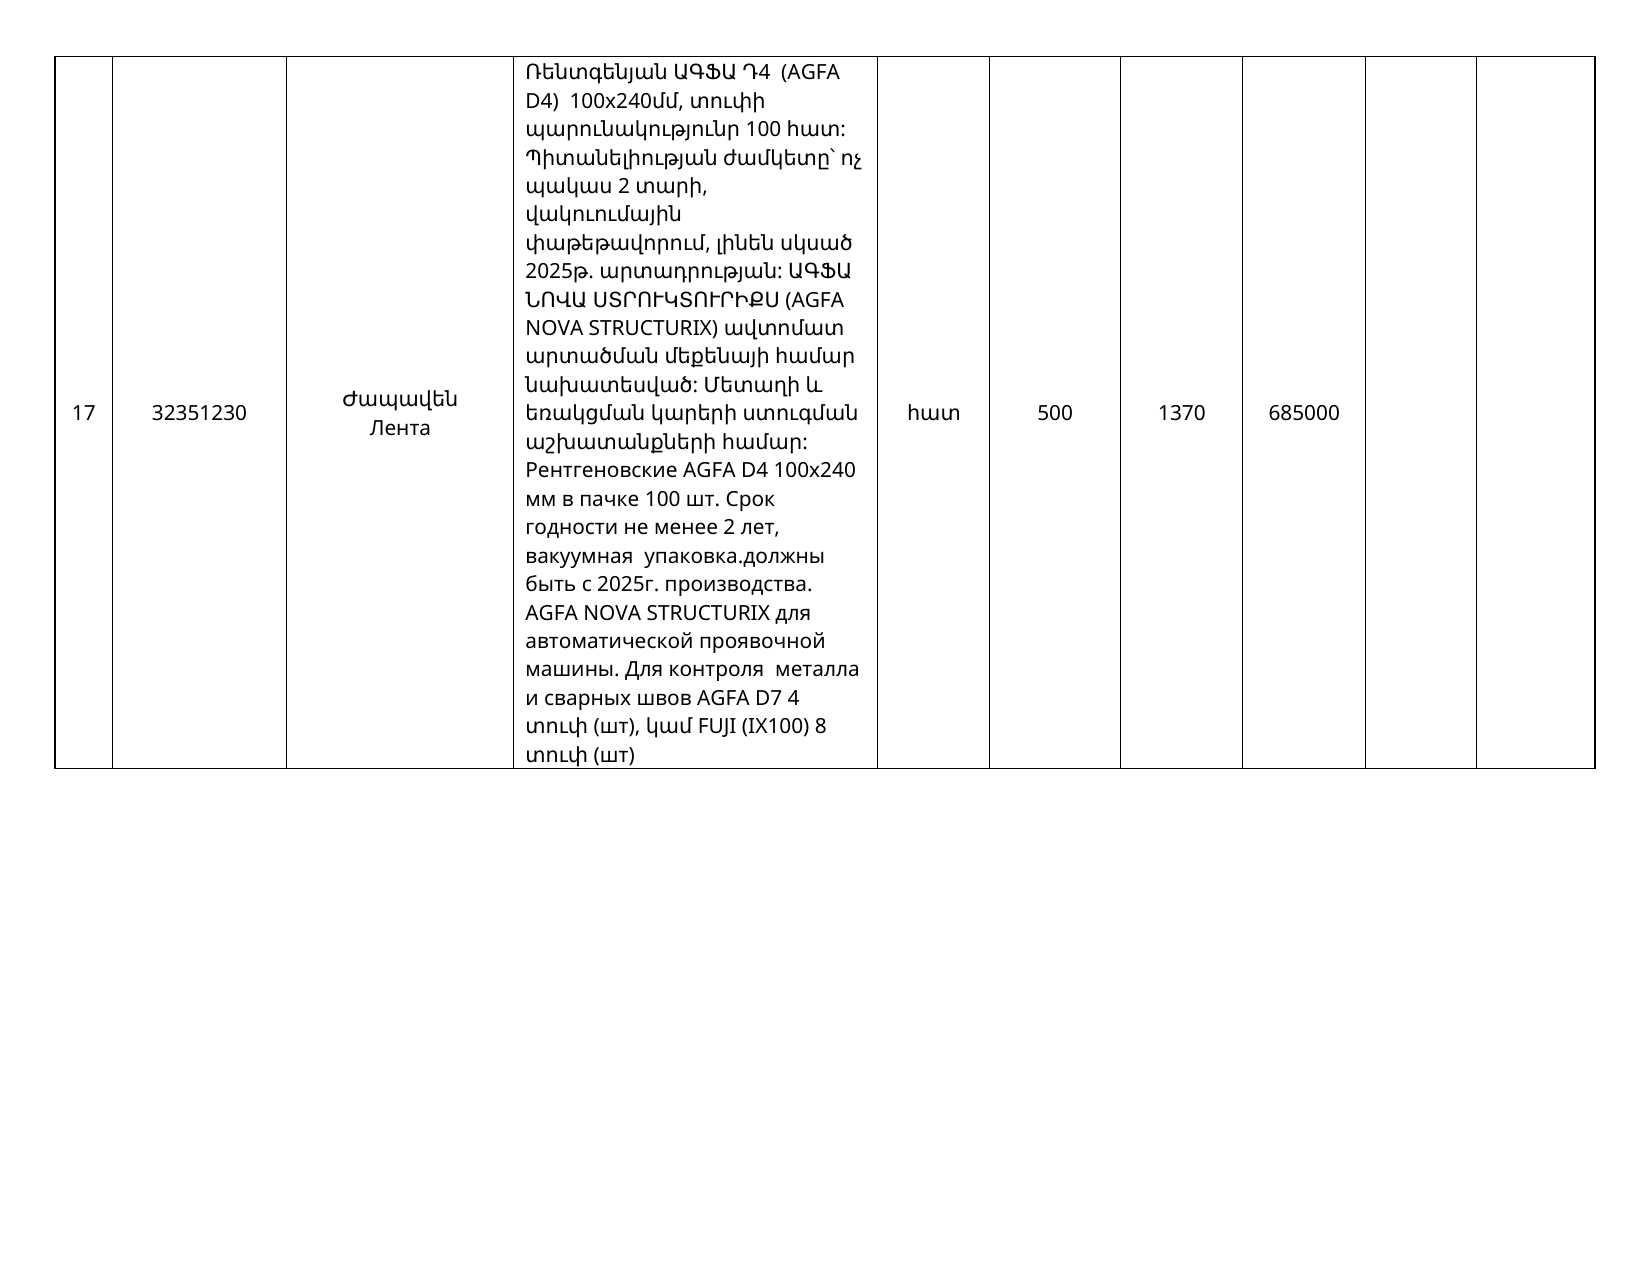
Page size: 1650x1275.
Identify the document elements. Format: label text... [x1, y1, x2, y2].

table_cell Ռենտգենյան ԱԳՖԱ Դ4 (AGFA D4) 100x240մմ, տուփի պարունակությունր 100 հատ: Պիտանելիության ժամկետը՝ ոչ պակաս 2 տարի, վակուումային փաթեթավորում, լինեն սկսած 2025թ. արտադրության: ԱԳՖԱ ՆՈՎԱ ՍՏՐՈՒԿՏՈՒՐԻՔՍ (AGFA NOVA STRUCTURIX) ավտոմատ արտածման մեքենայի համար նախատեսված: Մետաղի և եռակցման կարերի ստուգման աշխատանքների համար: Рентгеновские AGFA D4 100х240 мм в пачке 100 шт. Срок годности не менее 2 лет, вакуумная упаковка.должны быть с 2025г. производства. AGFA NOVA STRUCTURIX для автоматической проявочной машины. Для контроля металла и сварных швов AGFA D7 4 տուփ (шт), կամ FUJI (IX100) 8 տուփ (шт) [514, 57, 877, 768]
table_cell 685000 [1243, 57, 1365, 768]
table_cell 1370 [1121, 57, 1242, 768]
table_cell [1477, 57, 1594, 768]
table_cell 17 [56, 57, 112, 768]
table_cell [1366, 57, 1476, 768]
table_cell հատ [878, 57, 989, 768]
table_cell Ժապավեն Лента [287, 57, 513, 768]
table_cell 32351230 [113, 57, 286, 768]
table_cell 500 [990, 57, 1120, 768]
